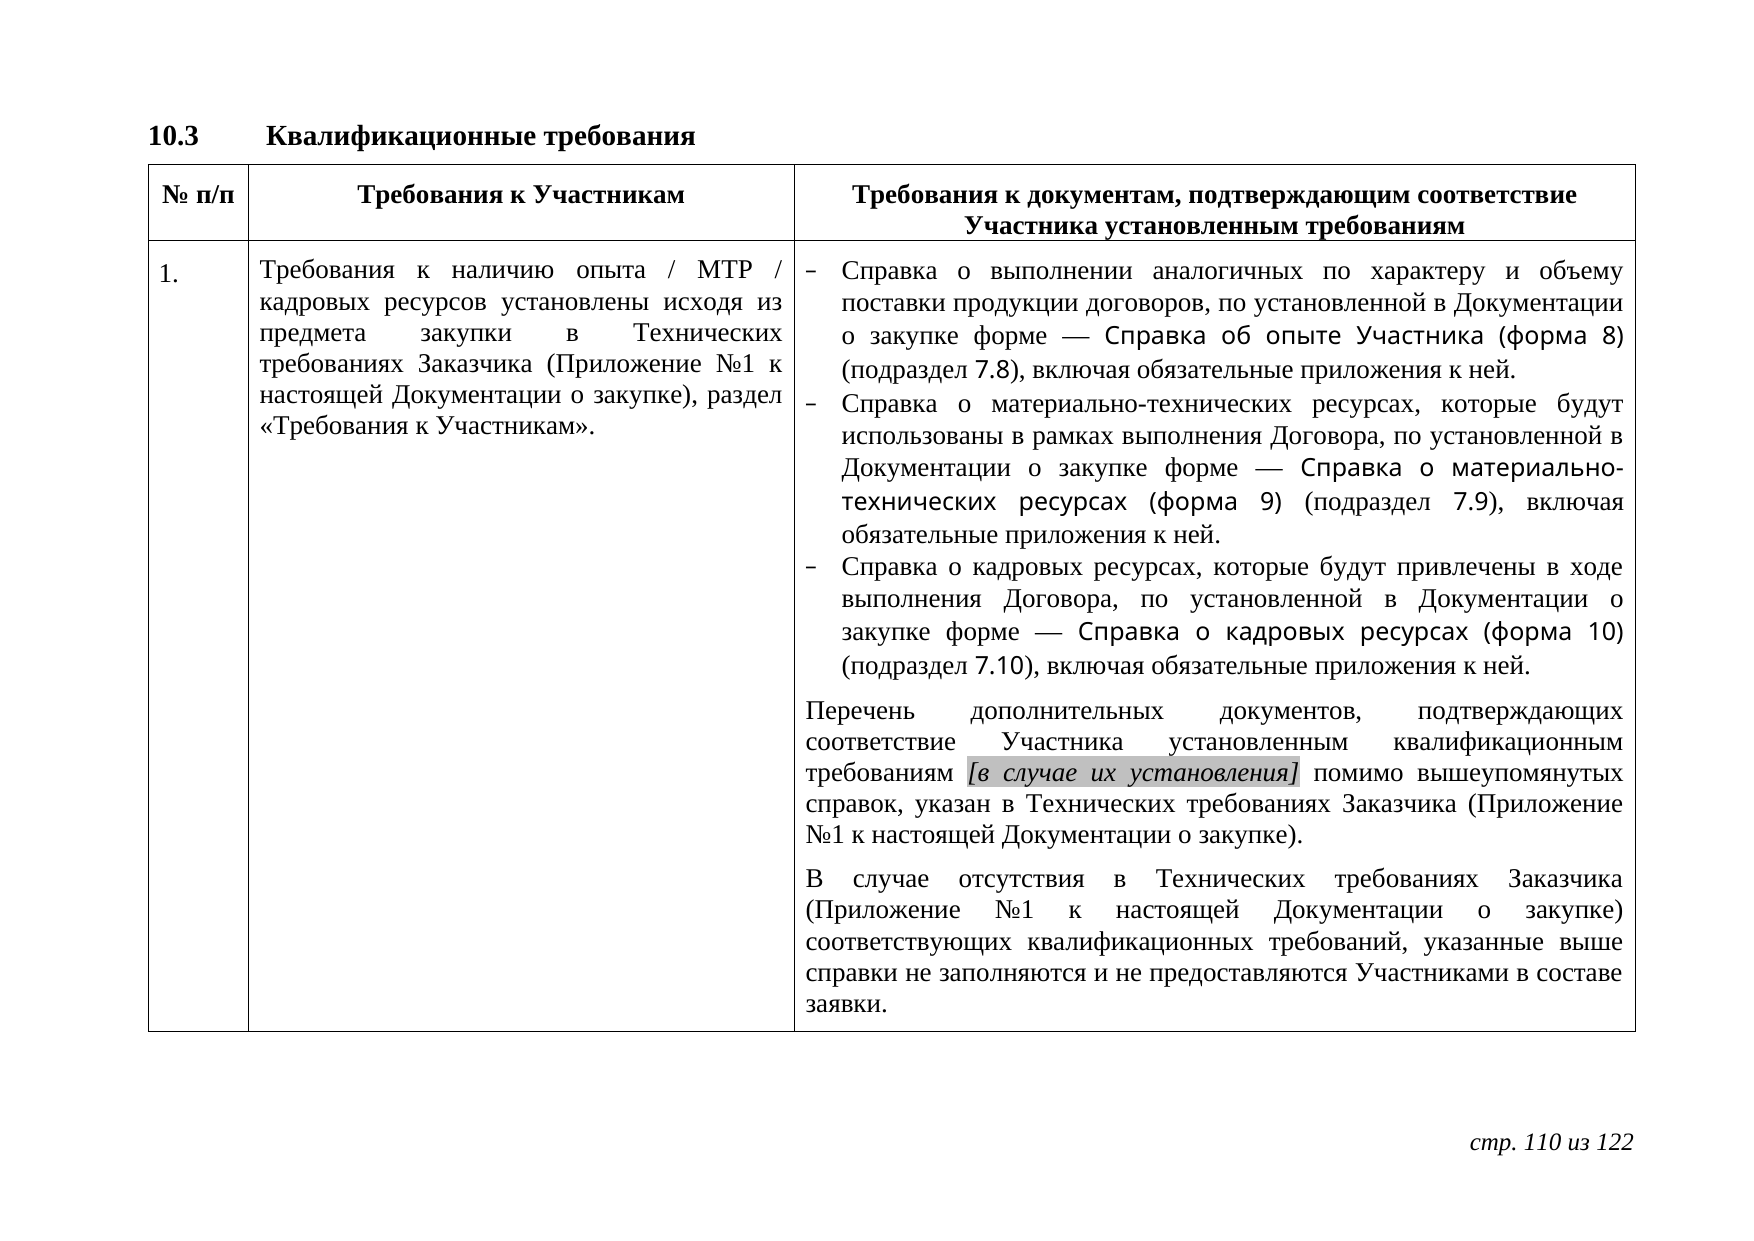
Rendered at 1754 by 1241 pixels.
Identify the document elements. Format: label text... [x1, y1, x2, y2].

table_header Требования к документам, подтверждающим соответствие Участника установленным требованиям [795, 165, 1635, 240]
table_header № п/п [149, 165, 248, 240]
table_cell Справка о выполнении аналогичных по характеру и объему поставки продукции договоров, по установленной в Документации о закупке форме — Справка об опыте Участника (форма 8) (подраздел 7.8), включая обязательные приложения к ней. Справка о материально-технических ресурсах, которые будут использованы в рамках выполнения Договора, по установленной в Документации о закупке форме — Справка о материально-технических ресурсах (форма 9) (подраздел 7.9), включая обязательные приложения к ней. Справка о кадровых ресурсах, которые будут привлечены в ходе выполнения Договора, по установленной в Документации о закупке форме — Справка о кадровых ресурсах (форма 10) (подраздел 7.10), включая обязательные приложения к ней. Перечень дополнительных документов, подтверждающих соответствие Участника установленным квалификационным требованиям [в случае их установления] помимо вышеупомянутых справок, указан в Технических требованиях Заказчика (Приложение №1 к настоящей Документации о закупке). В случае отсутствия в Технических требованиях Заказчика (Приложение №1 к настоящей Документации о закупке) соответствующих квалификационных требований, указанные выше справки не заполняются и не предоставляются Участниками в составе заявки. [795, 241, 1635, 1031]
subtitle Квалификационные требования [148, 118, 1636, 152]
table_cell Требования к наличию опыта / МТР / кадровых ресурсов установлены исходя из предмета закупки в Технических требованиях Заказчика (Приложение №1 к настоящей Документации о закупке), раздел «Требования к Участникам». [249, 241, 794, 1031]
table_header Требования к Участникам [249, 165, 794, 240]
table_cell [149, 241, 248, 1031]
